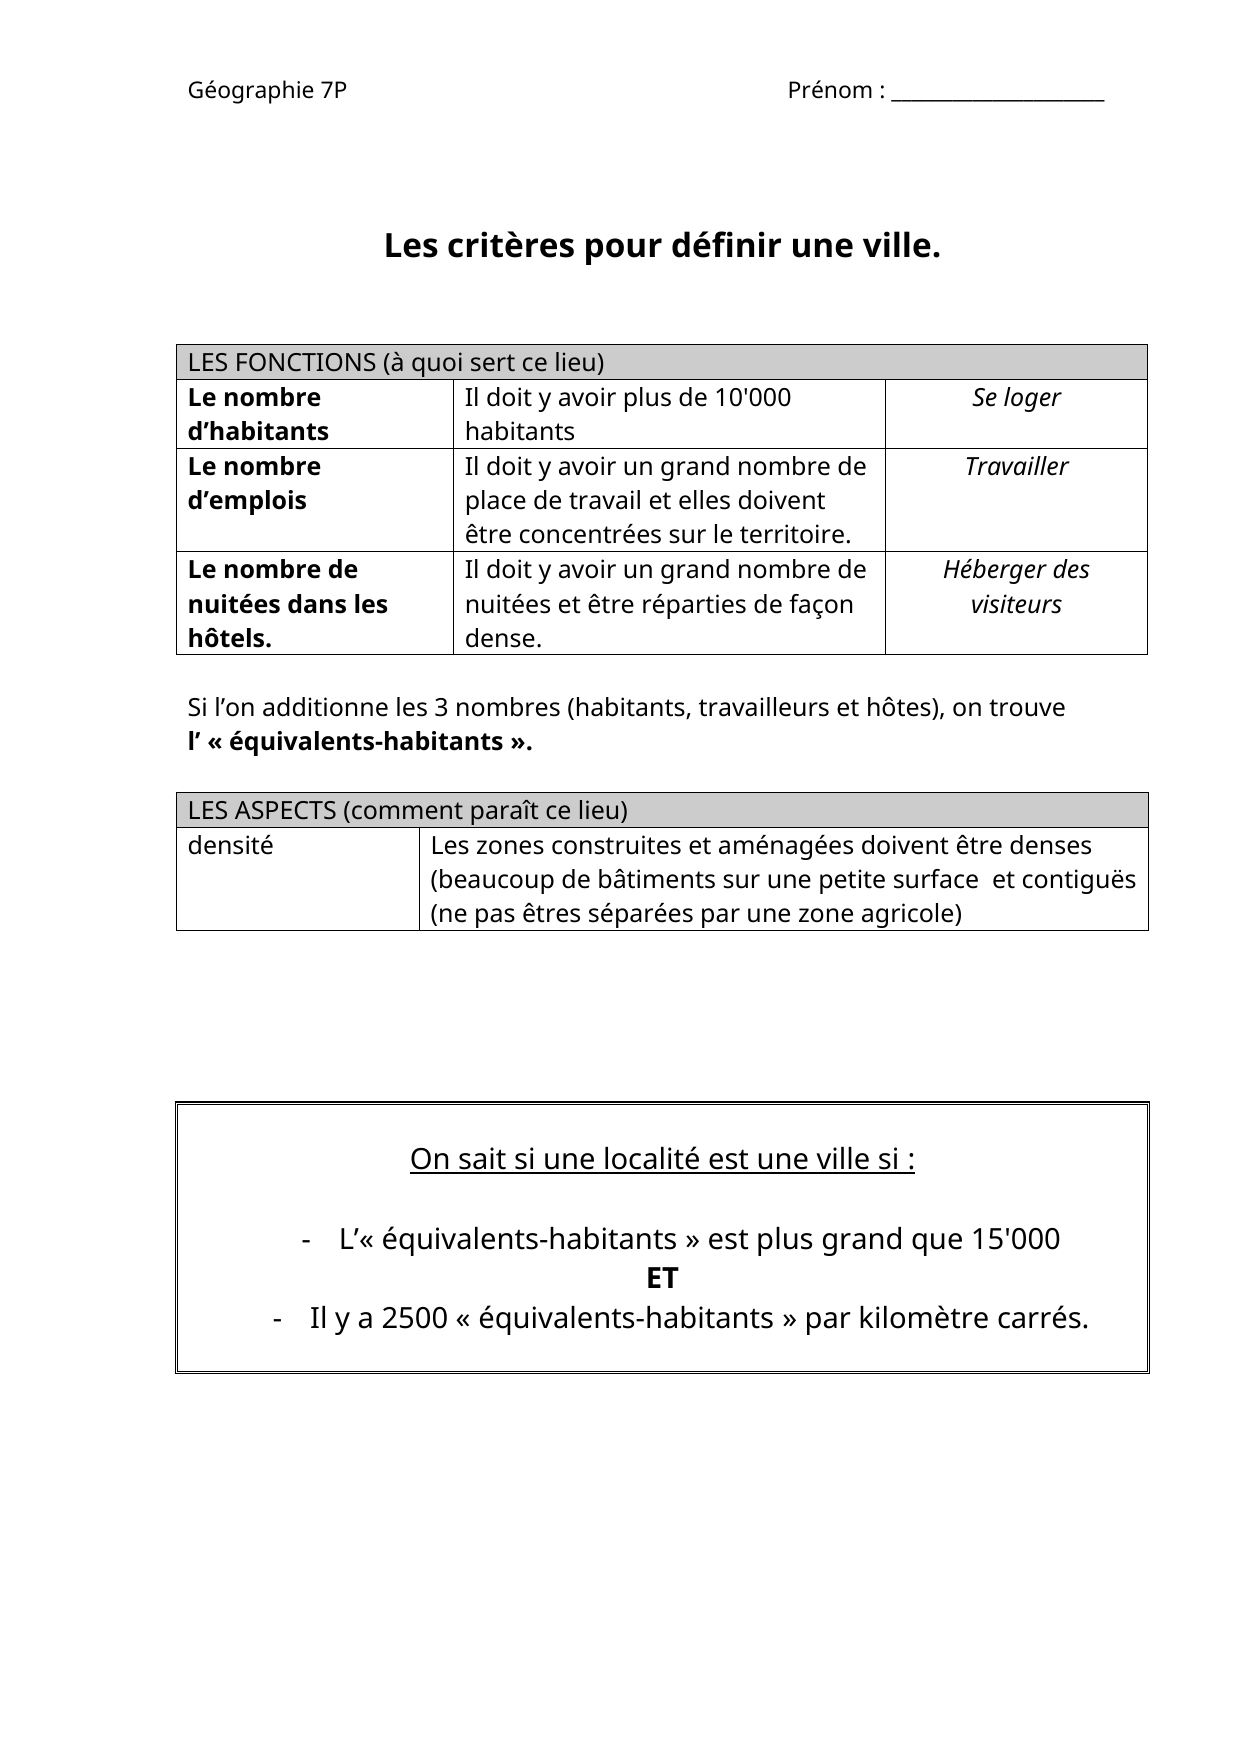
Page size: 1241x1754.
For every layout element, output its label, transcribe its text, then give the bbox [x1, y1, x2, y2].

table_cell densité [177, 828, 419, 930]
table_cell Se loger [886, 380, 1147, 448]
table_cell Le nombre d’emplois [177, 449, 453, 551]
table_cell Héberger des visiteurs [886, 552, 1147, 654]
table_header LES FONCTIONS (à quoi sert ce lieu) [177, 345, 1147, 379]
text Géographie 7P Prénom : _____________________ [187, 74, 1138, 105]
table_header On sait si une localité est une ville si : L’« équivalents-habitants » est plus grand que 15'000 ET Il y a 2500 « équivalents-habitants » par kilomètre carrés. [178, 1105, 1147, 1371]
table_cell Travailler [886, 449, 1147, 551]
table_header LES ASPECTS (comment paraît ce lieu) [177, 793, 1148, 827]
table_cell Il doit y avoir un grand nombre de nuitées et être réparties de façon dense. [454, 552, 885, 654]
table_cell Il doit y avoir plus de 10'000 habitants [454, 380, 885, 448]
table_cell Le nombre d’habitants [177, 380, 453, 448]
text l’ « équivalents-habitants ». [187, 723, 1138, 758]
table_cell Le nombre de nuitées dans les hôtels. [177, 552, 453, 654]
text Si l’on additionne les 3 nombres (habitants, travailleurs et hôtes), on trouve [187, 689, 1138, 723]
table_cell Les zones construites et aménagées doivent être denses (beaucoup de bâtiments sur une petite surface et contiguës (ne pas êtres séparées par une zone agricole) [420, 828, 1148, 930]
table_cell Il doit y avoir un grand nombre de place de travail et elles doivent être concentrées sur le territoire. [454, 449, 885, 551]
text Les critères pour définir une ville. [187, 222, 1138, 267]
